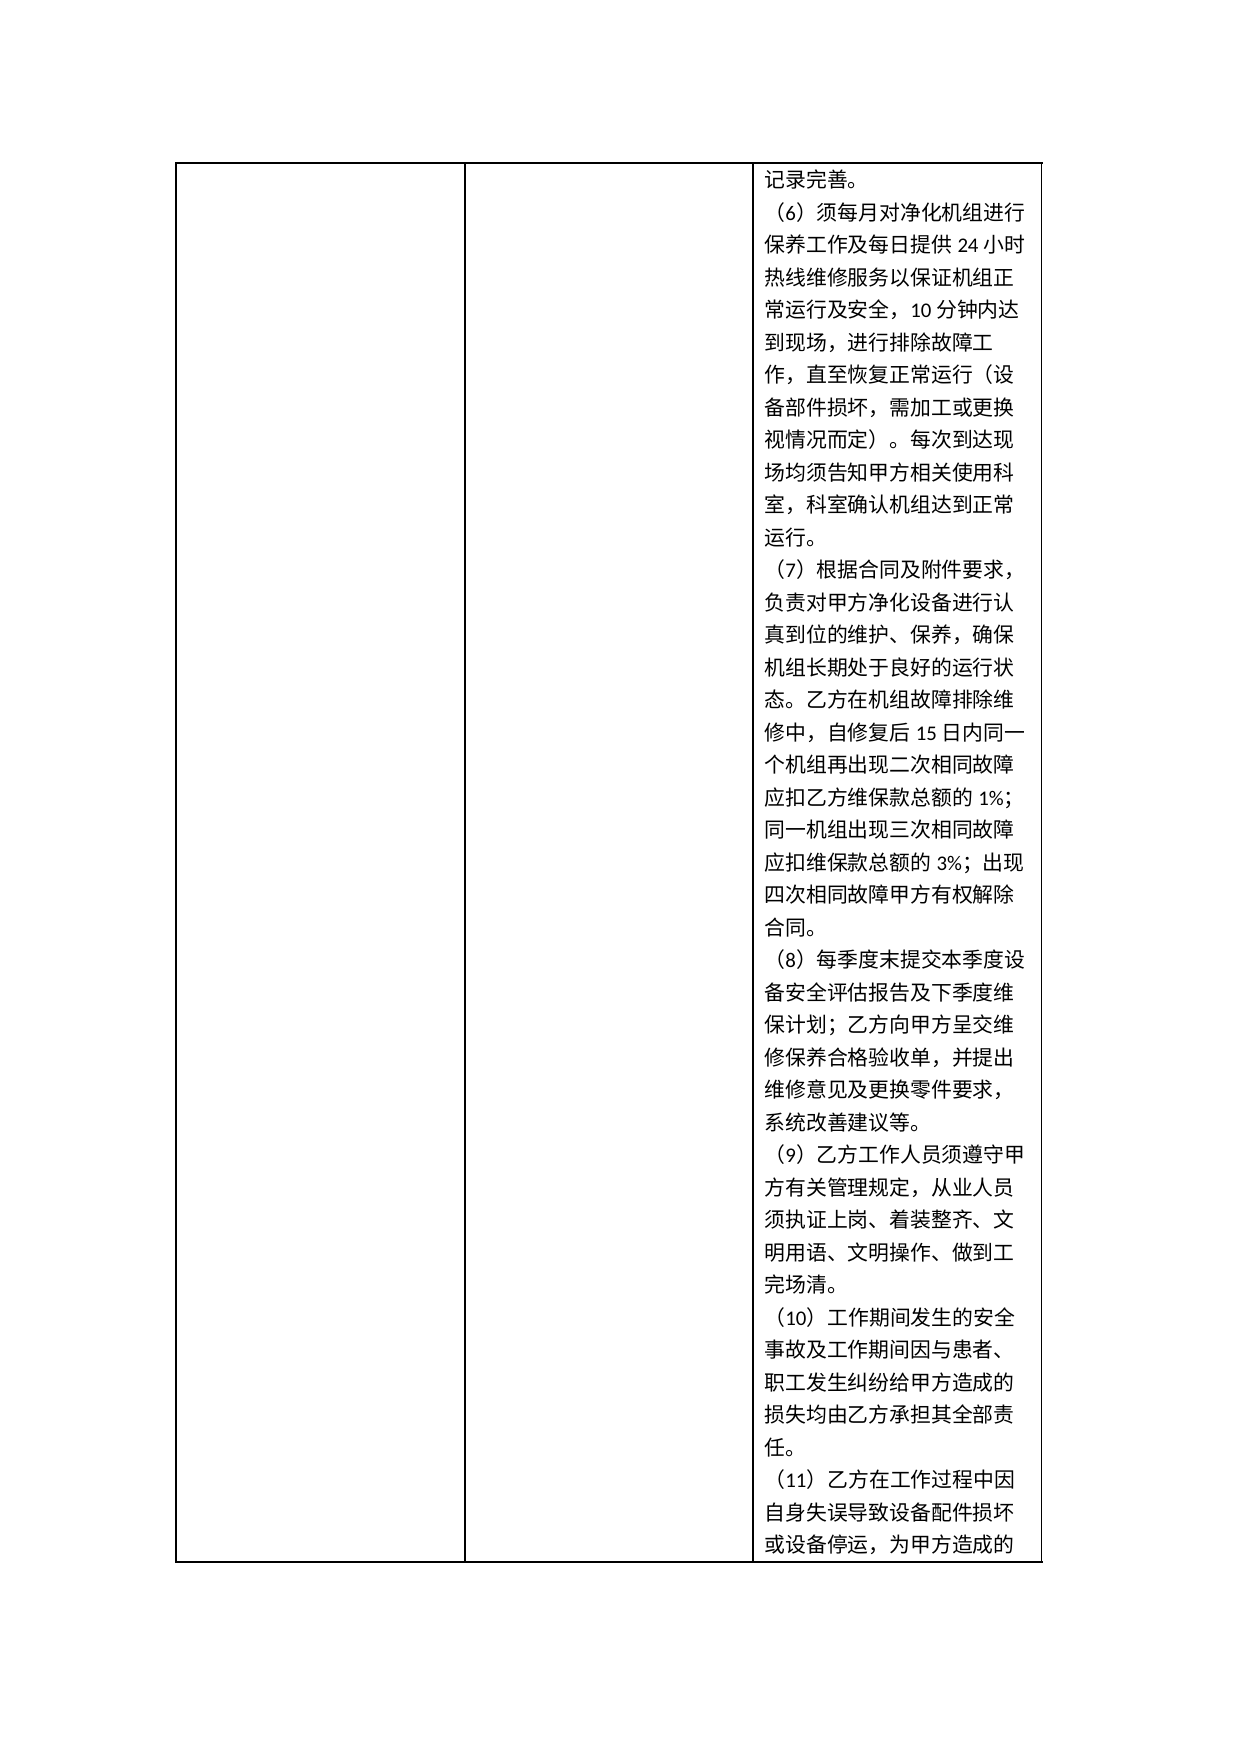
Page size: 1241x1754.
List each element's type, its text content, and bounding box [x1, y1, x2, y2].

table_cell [754, 164, 1041, 1561]
table_cell 2 [466, 164, 752, 1561]
table_cell [177, 164, 464, 1561]
